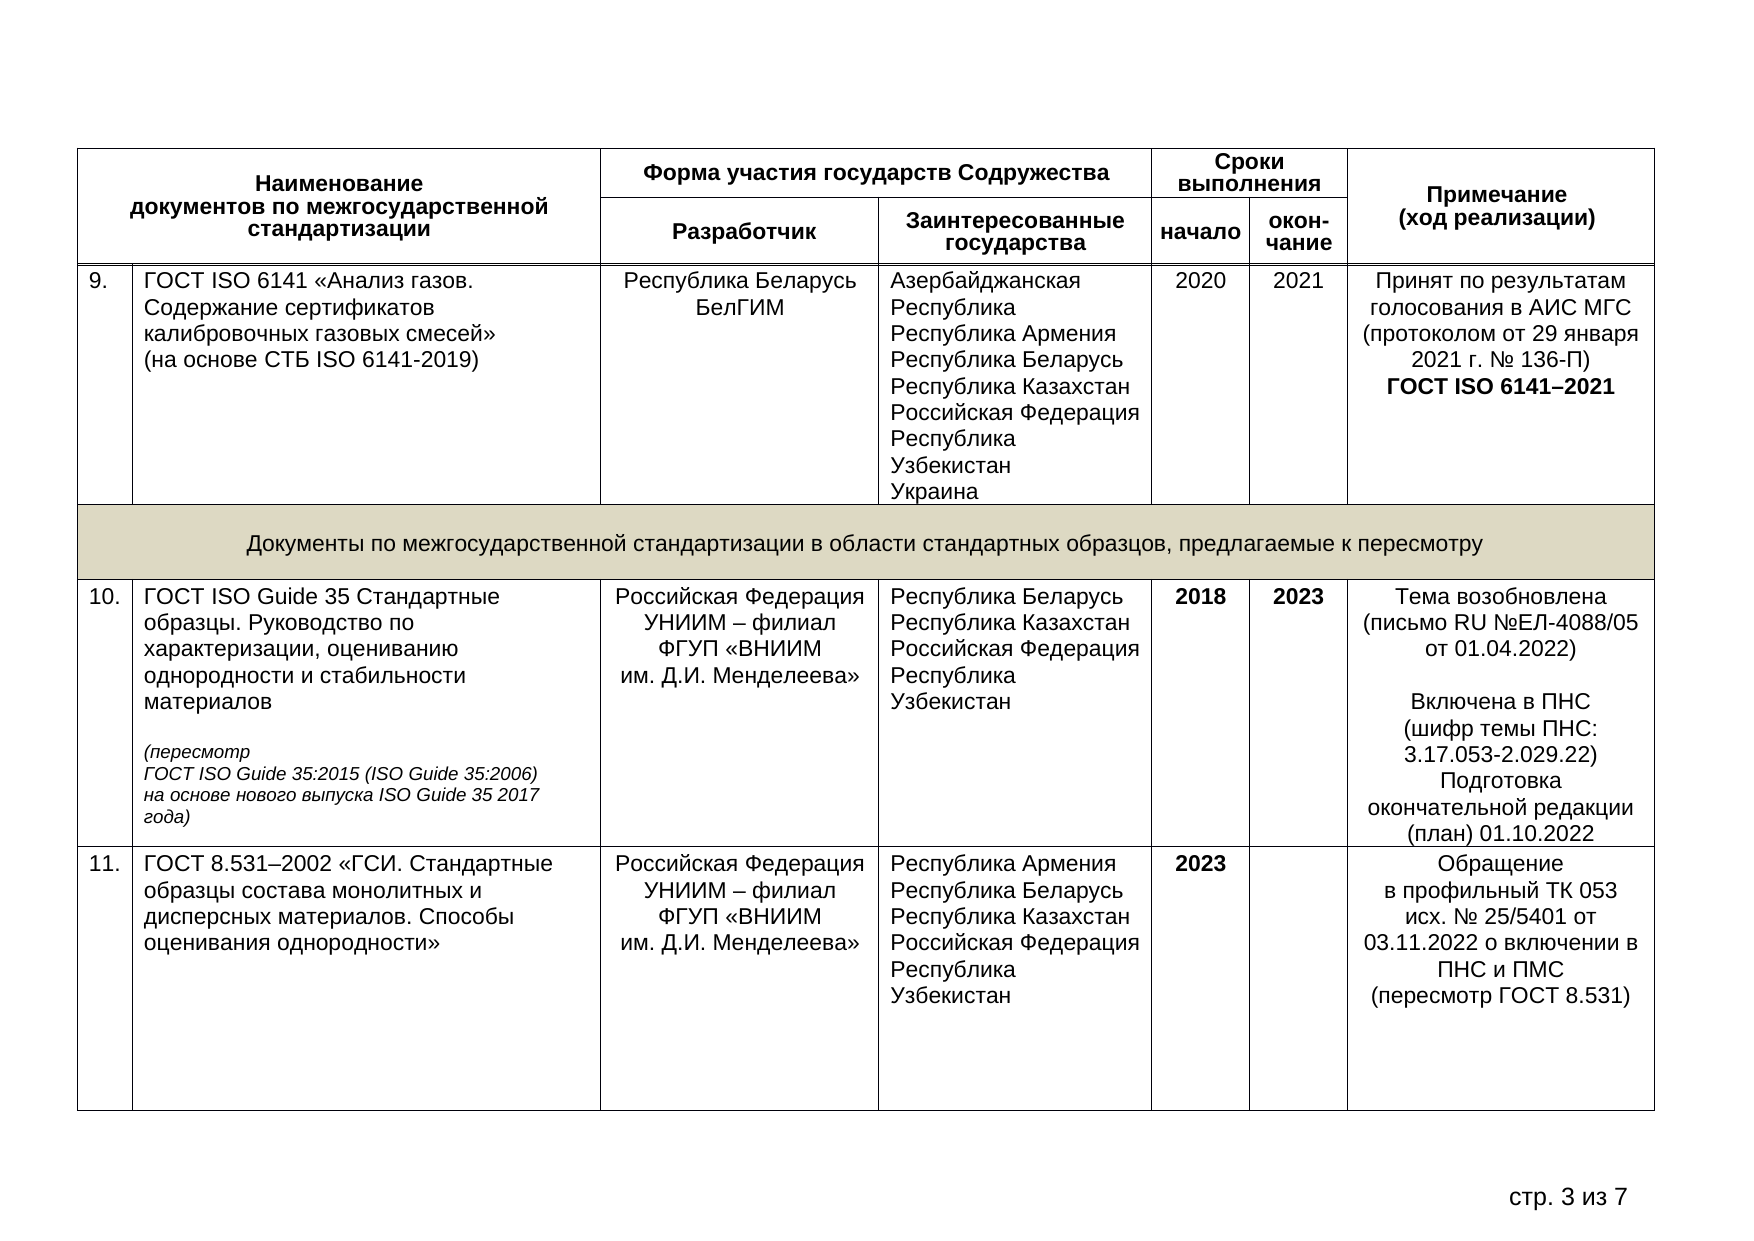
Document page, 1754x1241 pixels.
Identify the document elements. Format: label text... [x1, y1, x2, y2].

table_cell 2018 [1152, 580, 1249, 846]
table_cell Республика Армения Республика Беларусь Республика Казахстан Российская Федерация Республика Узбекистан [879, 847, 1151, 1110]
table_cell Тема возобновлена (письмо RU №ЕЛ-4088/05 от 01.04.2022) Включена в ПНС (шифр темы ПНС: 3.17.053-2.029.22) Подготовка окончательной редакции (план) 01.10.2022 [1348, 580, 1654, 846]
table_cell ГОСТ 8.531–2002 «ГСИ. Стандартные образцы состава монолитных и дисперсных материалов. Способы оценивания однородности» [133, 847, 600, 1110]
table_cell Российская Федерация УНИИМ – филиал ФГУП «ВНИИМ им. Д.И. Менделеева» [601, 580, 878, 846]
table_cell Принят по результатам голосования в АИС МГС (протоколом от 29 января 2021 г. № 136-П) ГОСТ ISO 6141–2021 [1348, 266, 1654, 504]
table_header Форма участия государств Содружества [601, 149, 1151, 197]
table_cell Республика Беларусь Республика Казахстан Российская Федерация Республика Узбекистан [879, 580, 1151, 846]
table_cell 2020 [1152, 266, 1249, 504]
table_cell ГОСТ ISO Guide 35 Стандартные образцы. Руководство по характеризации, оцениванию однородности и стабильности материалов (пересмотр ГОСТ ISO Guide 35:2015 (ISO Guide 35:2006) на основе нового выпуска ISO Guide 35 2017 года) [133, 580, 600, 846]
table_cell 2021 [1250, 266, 1347, 504]
table_cell ГОСТ ISO 6141 «Анализ газов. Содержание сертификатов калибровочных газовых смесей» (на основе СТБ ISO 6141-2019) [133, 266, 600, 504]
table_header Сроки выполнения [1152, 149, 1347, 197]
table_cell начало [1152, 198, 1249, 263]
table_cell [78, 847, 132, 1110]
table_cell Республика Беларусь БелГИМ [601, 266, 878, 504]
table_cell Азербайджанская Республика Республика Армения Республика Беларусь Республика Казахстан Российская Федерация Республика Узбекистан Украина [879, 266, 1151, 504]
table_cell [1250, 847, 1347, 1110]
table_cell Разработчик [601, 198, 878, 263]
table_cell Российская Федерация УНИИМ – филиал ФГУП «ВНИИМ им. Д.И. Менделеева» [601, 847, 878, 1110]
table_cell Документы по межгосударственной стандартизации в области стандартных образцов, предлагаемые к пересмотру [78, 505, 1654, 579]
table_cell окон-чание [1250, 198, 1347, 263]
table_header Наименование документов по межгосударственной стандартизации [78, 149, 600, 263]
table_cell [78, 580, 132, 846]
table_cell [78, 266, 132, 504]
table_cell 2023 [1250, 580, 1347, 846]
table_cell 2023 [1152, 847, 1249, 1110]
table_header Примечание (ход реализации) [1348, 149, 1654, 263]
table_cell Обращение в профильный ТК 053 исх. № 25/5401 от 03.11.2022 о включении в ПНС и ПМС (пересмотр ГОСТ 8.531) [1348, 847, 1654, 1110]
table_cell Заинтересованные государства [879, 198, 1151, 263]
